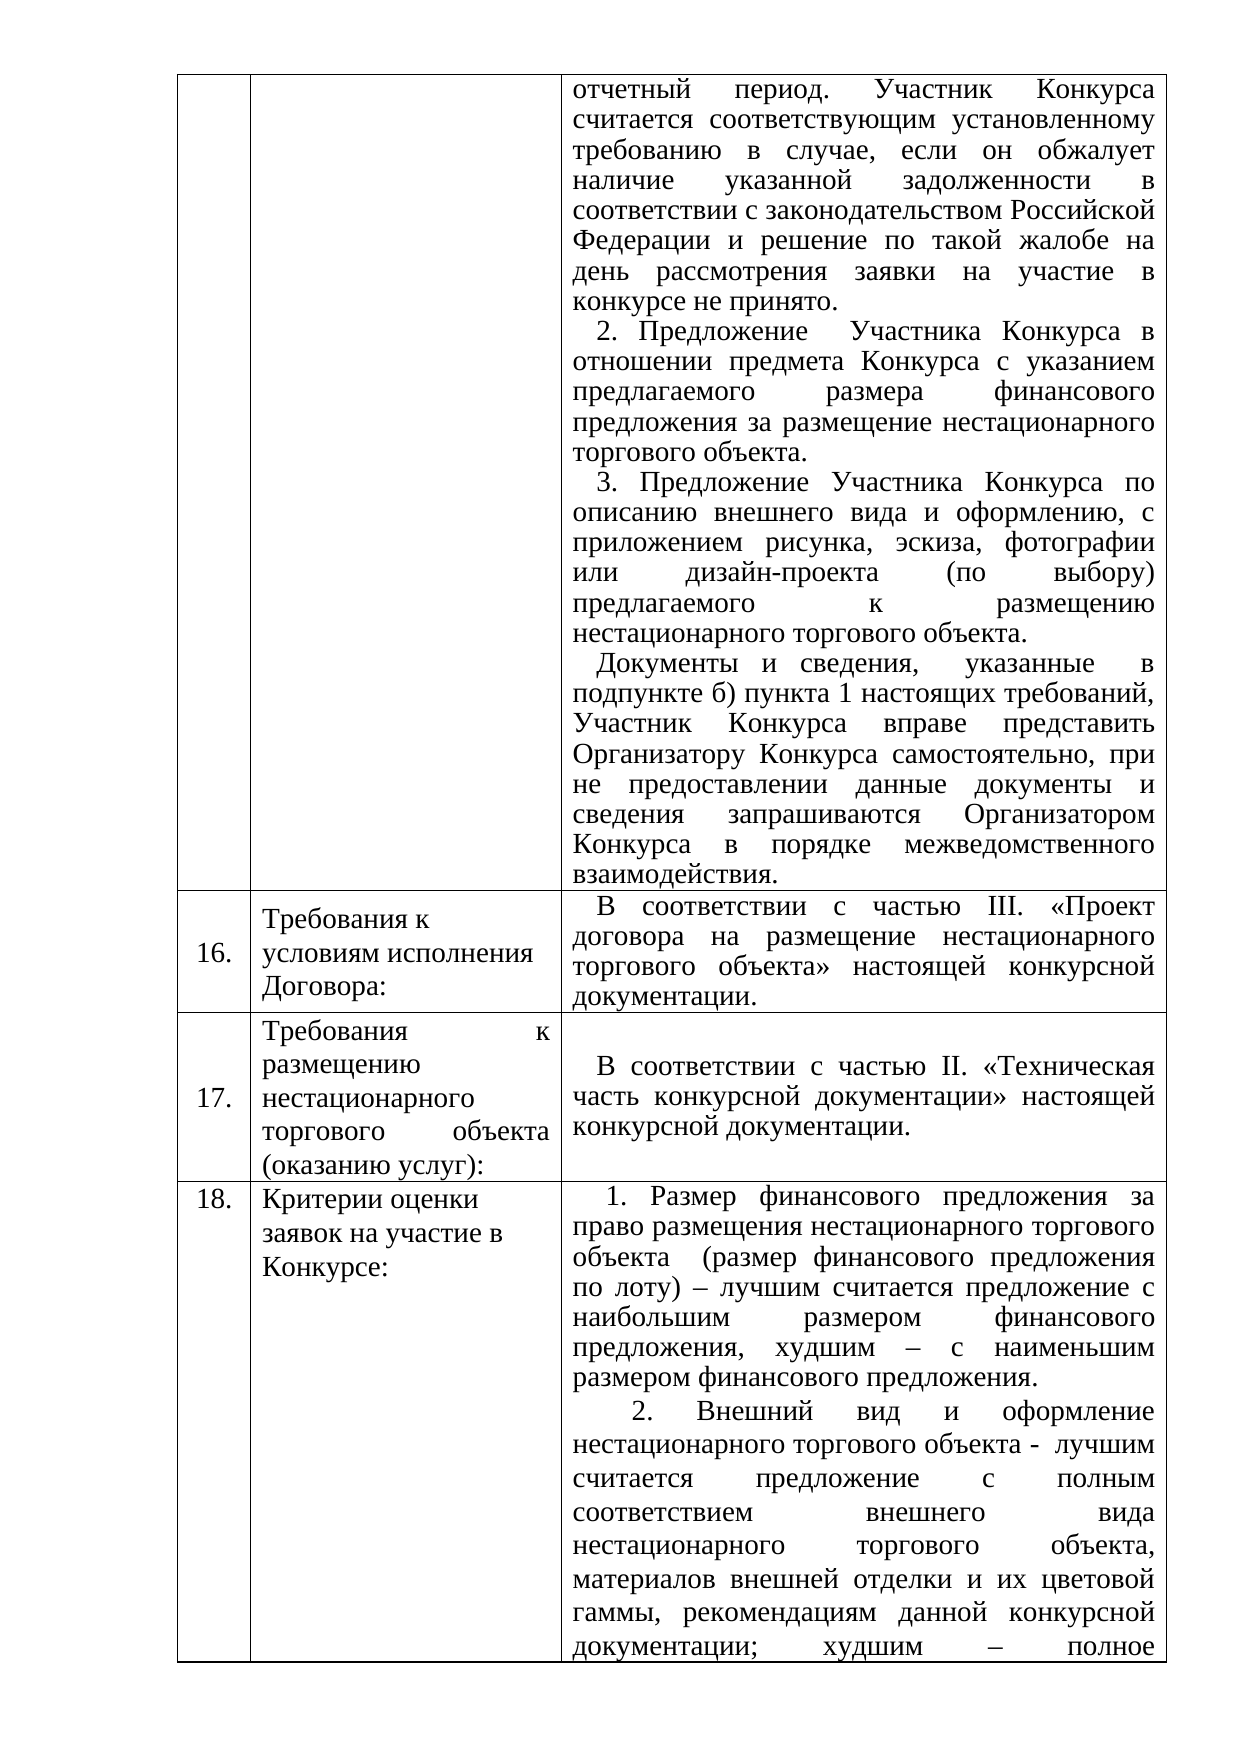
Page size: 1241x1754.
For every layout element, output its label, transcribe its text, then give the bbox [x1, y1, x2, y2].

table_cell В соответствии с частью III. «Проект договора на размещение нестационарного торгового объекта» настоящей конкурсной документации. [562, 891, 1166, 1012]
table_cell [251, 75, 561, 890]
table_cell 17. [178, 1013, 250, 1181]
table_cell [562, 1182, 1166, 1661]
table_cell 16. [178, 891, 250, 1012]
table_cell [251, 1182, 561, 1661]
table_cell 18. [178, 1182, 250, 1661]
table_cell Требования к условиям исполнения Договора: [251, 891, 561, 1012]
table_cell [562, 75, 1166, 890]
table_cell В соответствии с частью II. «Техническая часть конкурсной документации» настоящей конкурсной документации. [562, 1013, 1166, 1181]
table_cell Требования к размещению нестационарного торгового объекта (оказанию услуг): [251, 1013, 561, 1181]
